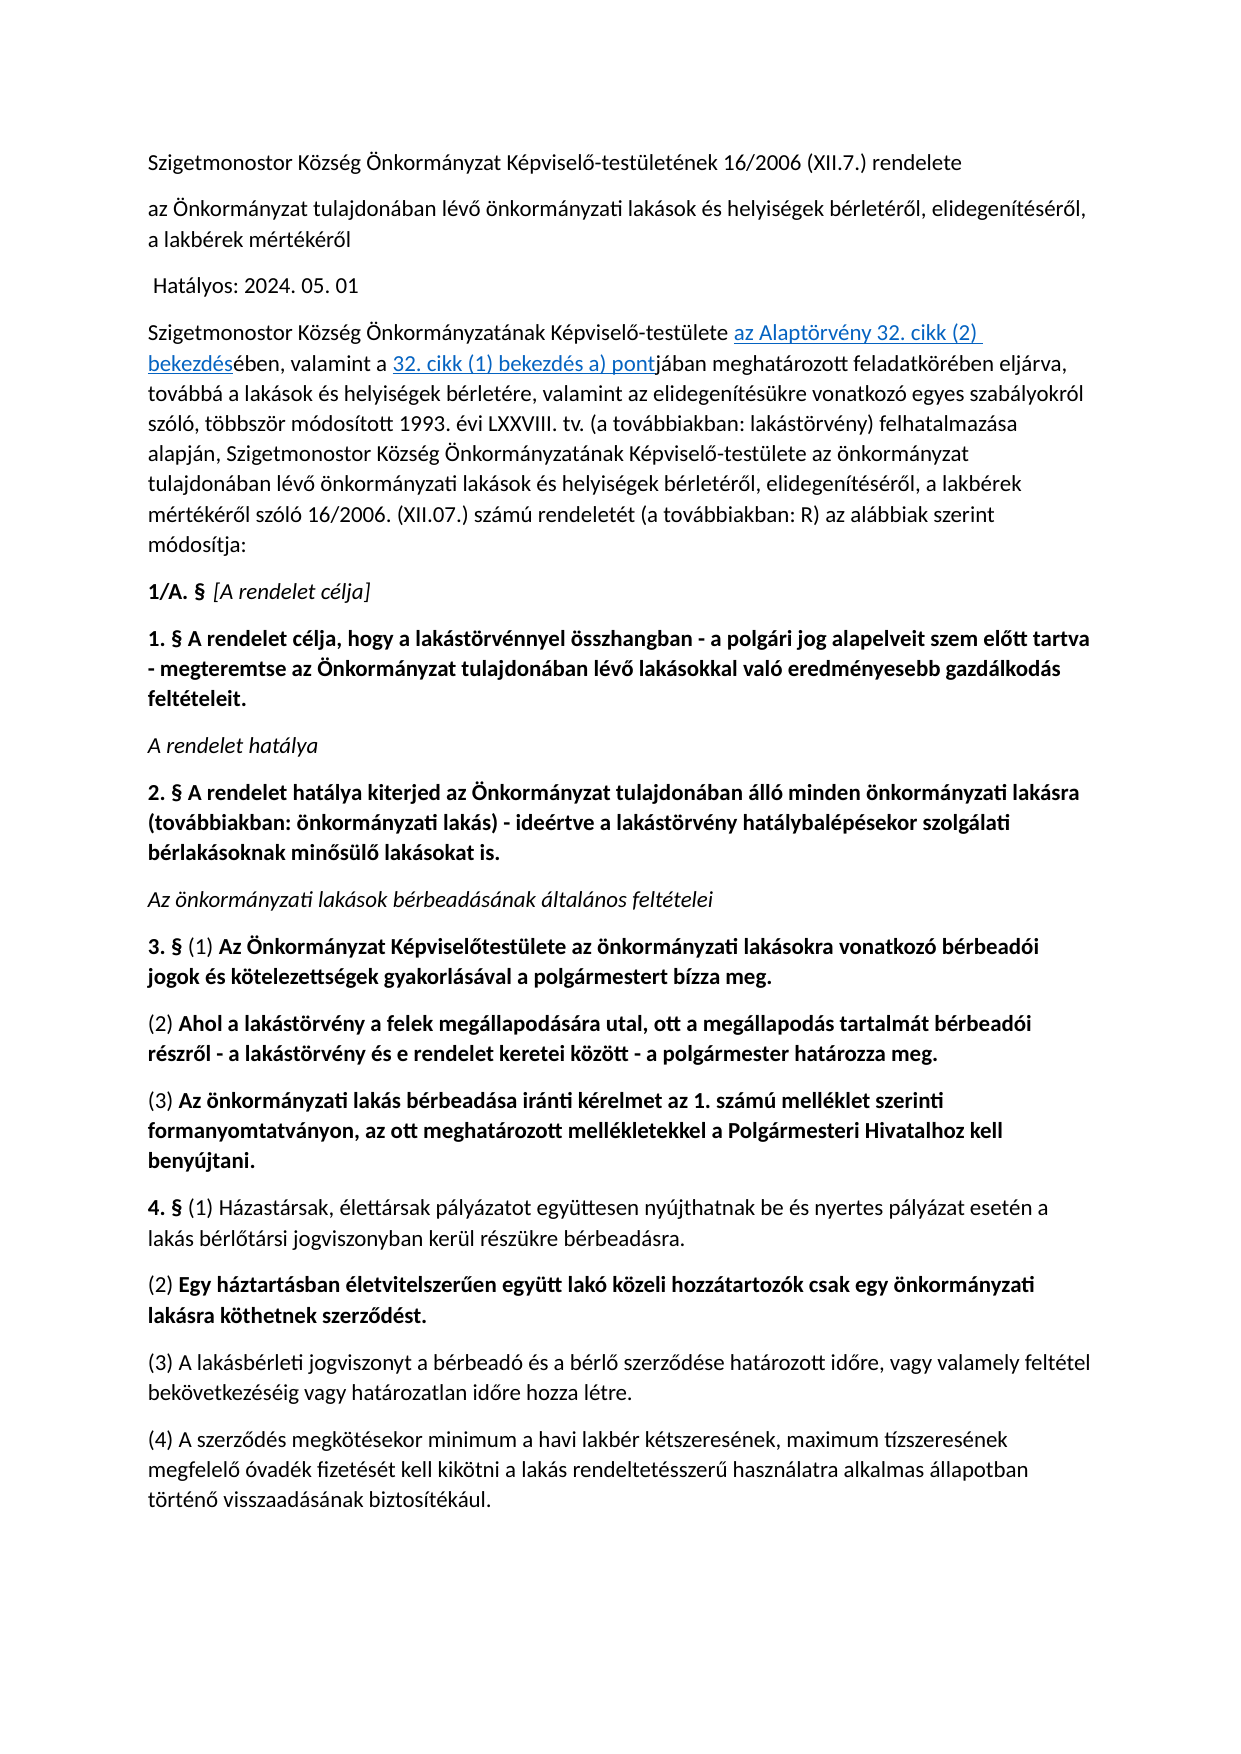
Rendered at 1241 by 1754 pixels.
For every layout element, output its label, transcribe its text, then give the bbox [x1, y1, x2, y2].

text Szigetmonostor Község Önkormányzat Képviselő-testületének 16/2006 (XII.7.) rendelete [148, 148, 1093, 176]
text (4) A szerződés megkötésekor minimum a havi lakbér kétszeresének, maximum tízszeresének megfelelő óvadék fizetését kell kikötni a lakás rendeltetésszerű használatra alkalmas állapotban történő visszaadásának biztosítékául. [148, 1425, 1093, 1513]
text Szigetmonostor Község Önkormányzatának Képviselő-testülete az Alaptörvény 32. cikk (2) bekezdésében, valamint a 32. cikk (1) bekezdés a) pontjában meghatározott feladatkörében eljárva, továbbá a lakások és helyiségek bérletére, valamint az elidegenítésükre vonatkozó egyes szabályokról szóló, többször módosított 1993. évi LXXVIII. tv. (a továbbiakban: lakástörvény) felhatalmazása alapján, Szigetmonostor Község Önkormányzatának Képviselő-testülete az önkormányzat tulajdonában lévő önkormányzati lakások és helyiségek bérletéről, elidegenítéséről, a lakbérek mértékéről szóló 16/2006. (XII.07.) számú rendeletét (a továbbiakban: R) az alábbiak szerint módosítja: [148, 318, 1093, 558]
text 1/A. § [A rendelet célja] [148, 577, 1093, 605]
text 1. § A rendelet célja, hogy a lakástörvénnyel összhangban - a polgári jog alapelveit szem előtt tartva - megteremtse az Önkormányzat tulajdonában lévő lakásokkal való eredményesebb gazdálkodás feltételeit. [148, 624, 1093, 712]
text (3) Az önkormányzati lakás bérbeadása iránti kérelmet az 1. számú melléklet szerinti formanyomtatványon, az ott meghatározott mellékletekkel a Polgármesteri Hivatalhoz kell benyújtani. [148, 1086, 1093, 1174]
text Hatályos: 2024. 05. 01 [148, 272, 1093, 299]
text Az önkormányzati lakások bérbeadásának általános feltételei [148, 885, 1093, 913]
text (3) A lakásbérleti jogviszonyt a bérbeadó és a bérlő szerződése határozott időre, vagy valamely feltétel bekövetkezéséig vagy határozatlan időre hozza létre. [148, 1348, 1093, 1406]
text 2. § A rendelet hatálya kiterjed az Önkormányzat tulajdonában álló minden önkormányzati lakásra (továbbiakban: önkormányzati lakás) - ideértve a lakástörvény hatálybalépésekor szolgálati bérlakásoknak minősülő lakásokat is. [148, 778, 1093, 866]
text A rendelet hatálya [148, 731, 1093, 759]
text 4. § (1) Házastársak, élettársak pályázatot együttesen nyújthatnak be és nyertes pályázat esetén a lakás bérlőtársi jogviszonyban kerül részükre bérbeadásra. [148, 1193, 1093, 1252]
text (2) Ahol a lakástörvény a felek megállapodására utal, ott a megállapodás tartalmát bérbeadói részről - a lakástörvény és e rendelet keretei között - a polgármester határozza meg. [148, 1009, 1093, 1067]
text 3. § (1) Az Önkormányzat Képviselőtestülete az önkormányzati lakásokra vonatkozó bérbeadói jogok és kötelezettségek gyakorlásával a polgármestert bízza meg. [148, 932, 1093, 990]
text (2) Egy háztartásban életvitelszerűen együtt lakó közeli hozzátartozók csak egy önkormányzati lakásra köthetnek szerződést. [148, 1271, 1093, 1329]
text az Önkormányzat tulajdonában lévő önkormányzati lakások és helyiségek bérletéről, elidegenítéséről, a lakbérek mértékéről [148, 194, 1093, 253]
